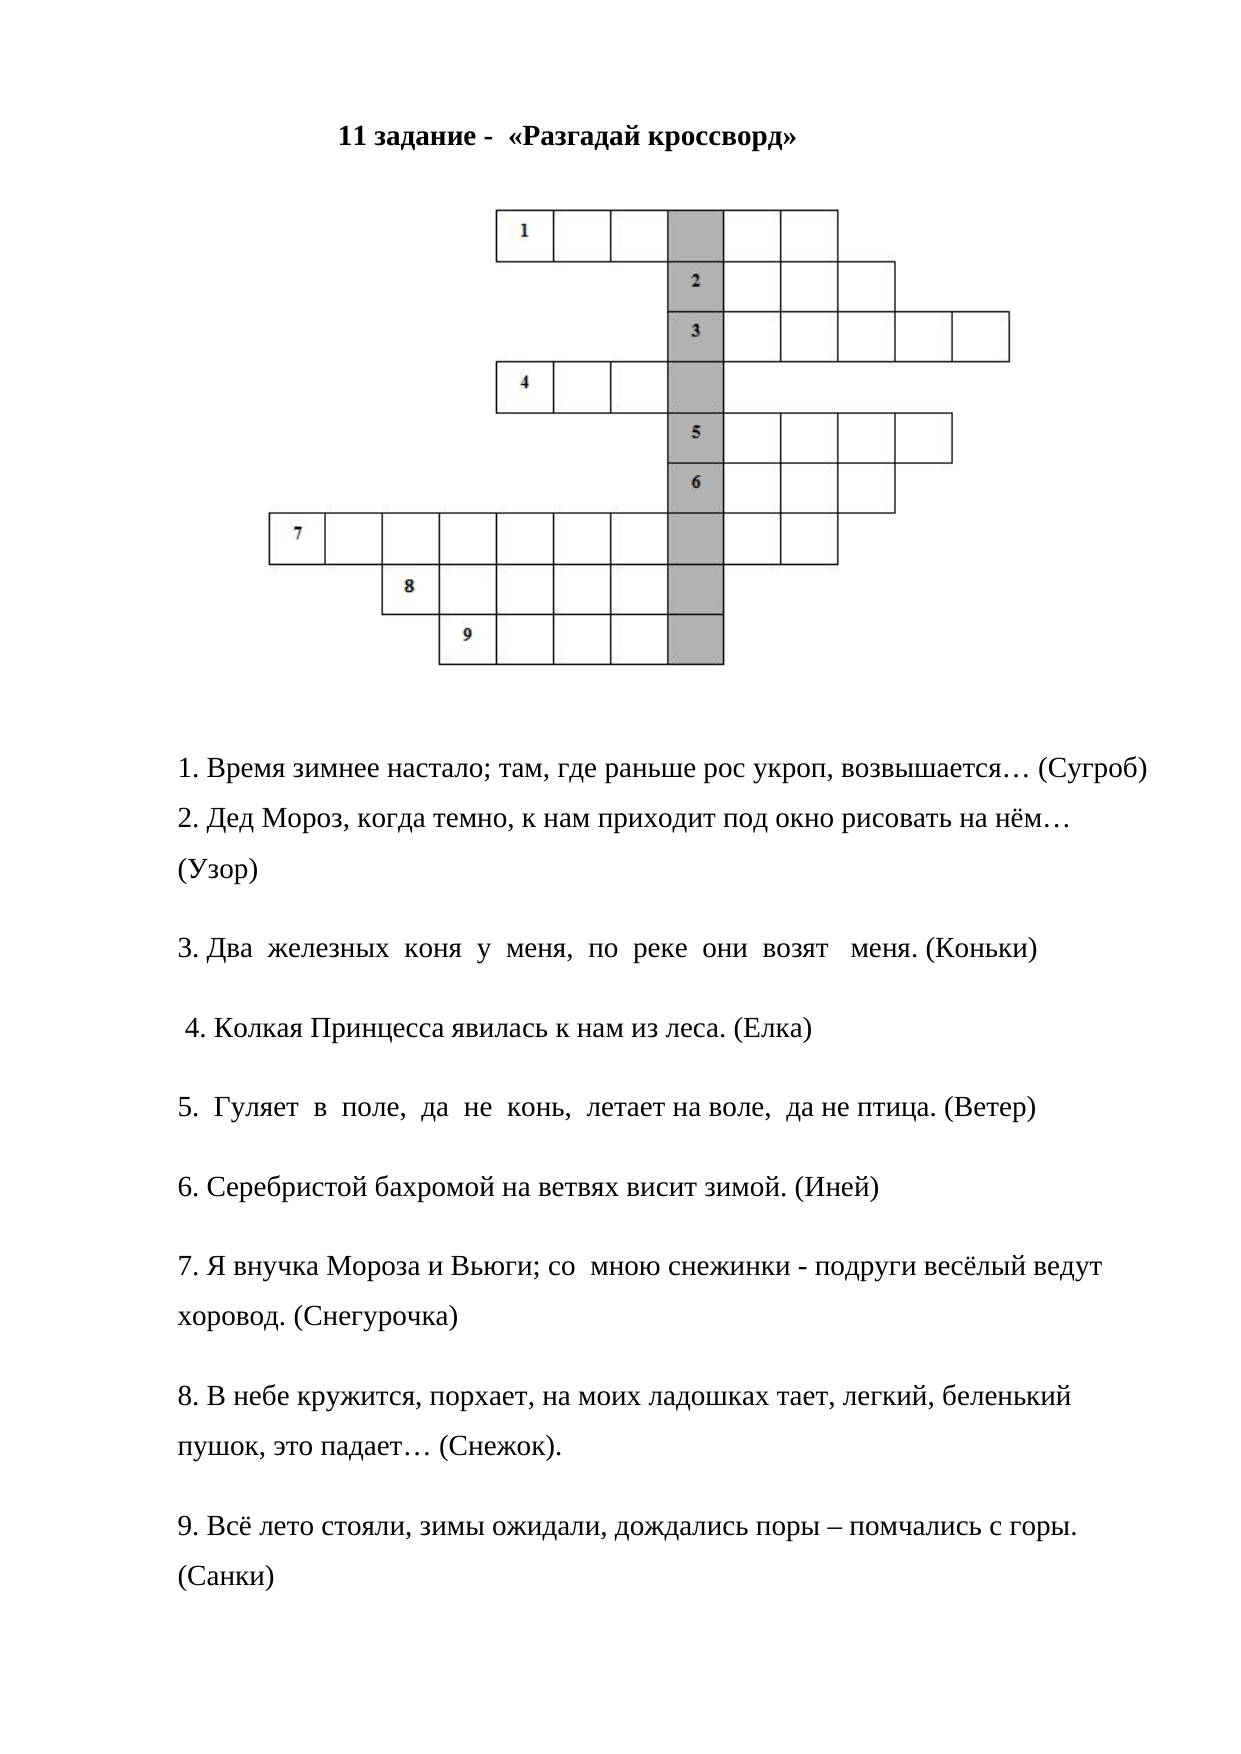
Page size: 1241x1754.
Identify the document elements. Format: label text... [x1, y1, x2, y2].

text 9. Всё лето стояли, зимы ожидали, дождались поры – помчались с горы. (Санки) [177, 1508, 1152, 1592]
text 1. Время зимнее настало; там, где раньше рос укроп, возвышается… (Сугроб) 2. Дед Мороз, когда темно, к нам приходит под окно рисовать на нём… (Узор) [177, 750, 1152, 884]
text 11 задание - «Разгадай кроссворд» [177, 118, 1152, 152]
text 8. В небе кружится, порхает, на моих ладошках тает, легкий, беленький пушок, это падает… (Снежок). [177, 1378, 1152, 1462]
text 5. Гуляет в поле, да не конь, летает на воле, да не птица. (Ветер) [177, 1089, 1152, 1123]
text 4. Колкая Принцесса явилась к нам из леса. (Елка) [177, 1010, 1152, 1043]
text 3. Два железных коня у меня, по реке они возят меня. (Коньки) [177, 930, 1152, 964]
text 6. Серебристой бахромой на ветвях висит зимой. (Иней) [177, 1169, 1152, 1202]
text 7. Я внучка Мороза и Вьюги; со мною снежинки - подруги весёлый ведут хоровод. (Снегурочка) [177, 1248, 1152, 1332]
picture [256, 197, 1073, 721]
